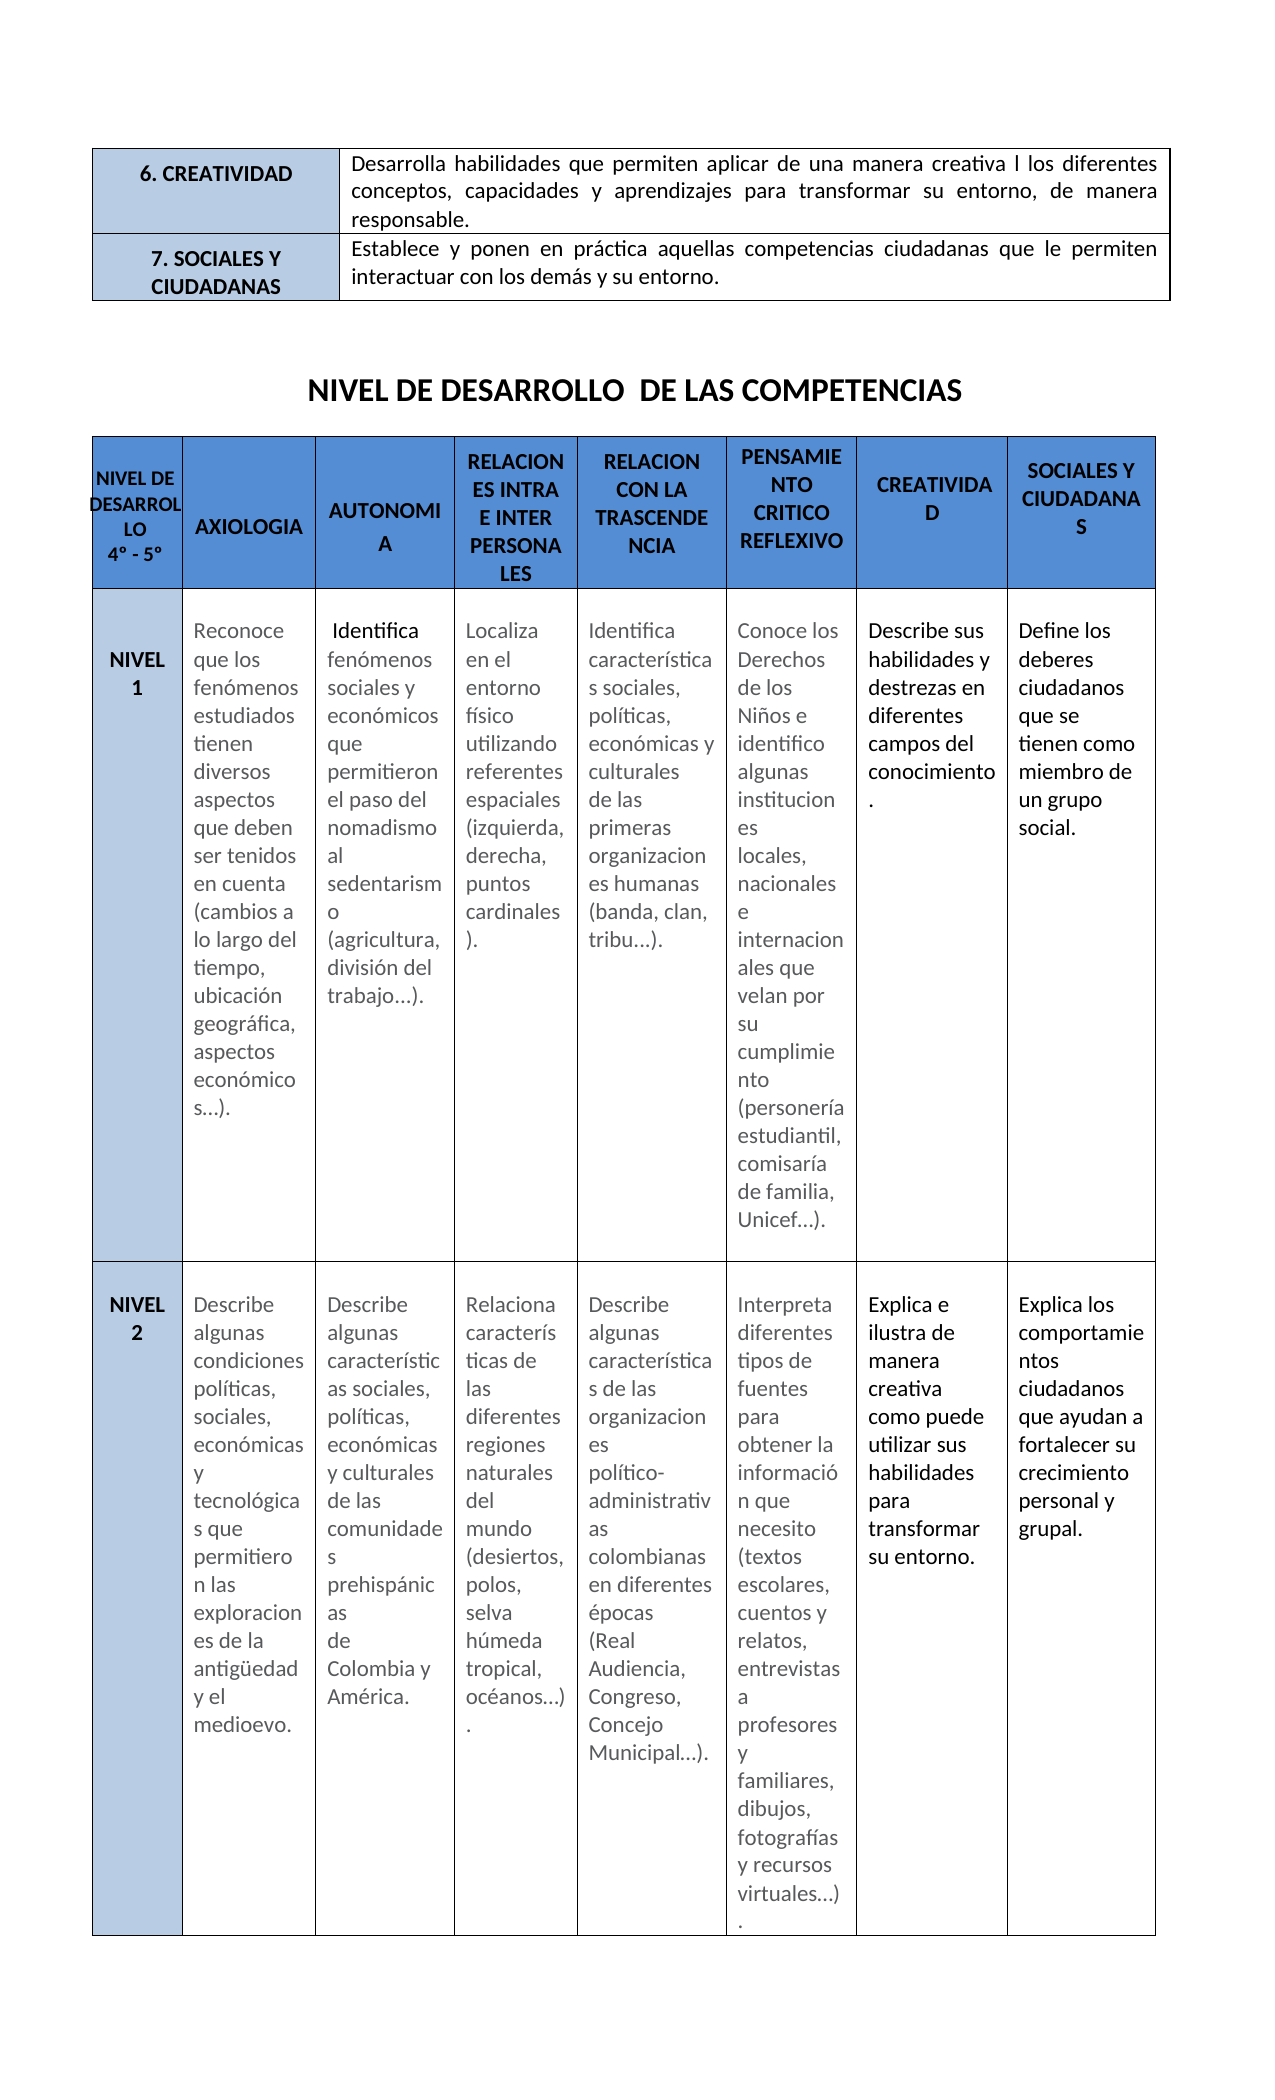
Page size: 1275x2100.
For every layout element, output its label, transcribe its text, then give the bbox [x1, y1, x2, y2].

table_header RELACIONES INTRA E INTER PERSONALES [455, 437, 577, 588]
table_cell 7. SOCIALES Y CIUDADANAS [93, 234, 339, 300]
table_cell Describe sus habilidades y destrezas en diferentes campos del conocimiento. [857, 589, 1007, 1261]
table_cell Desarrolla habilidades que permiten aplicar de una manera creativa l los diferentes conceptos, capacidades y aprendizajes para transformar su entorno, de manera responsable. [340, 149, 1169, 233]
table_cell 6. CREATIVIDAD [93, 149, 339, 233]
table_cell NIVEL 1 [93, 589, 182, 1261]
table_cell NIVEL 2 [93, 1262, 182, 1935]
table_cell Conoce los Derechos de los Niños e identifico algunas instituciones locales, nacionales e internacionales que velan por su cumplimiento (personería estudiantil, comisaría de familia, Unicef…). [727, 589, 856, 1261]
table_header AXIOLOGIA [183, 437, 315, 588]
table_cell Define los deberes ciudadanos que se tienen como miembro de un grupo social. [1008, 589, 1155, 1261]
table_cell Identifica características sociales, políticas, económicas y culturales de las primeras organizaciones humanas (banda, clan, tribu...). [578, 589, 726, 1261]
table_header NIVEL DE DESARROLLO 4º - 5º [93, 437, 182, 588]
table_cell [857, 1262, 1007, 1935]
table_header AUTONOMIA [316, 437, 454, 588]
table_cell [1008, 1262, 1155, 1935]
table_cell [183, 1262, 315, 1935]
text NIVEL DE DESARROLLO DE LAS COMPETENCIAS [103, 369, 1167, 409]
table_header PENSAMIENTO CRITICO REFLEXIVO [727, 437, 856, 588]
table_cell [578, 1262, 726, 1935]
table_header RELACION CON LA TRASCENDENCIA [578, 437, 726, 588]
table_cell Reconoce que los fenómenos estudiados tienen diversos aspectos que deben ser tenidos en cuenta (cambios a lo largo del tiempo, ubicación geográfica, aspectos económicos…). [183, 589, 315, 1261]
table_cell Localiza en el entorno físico utilizando referentes espaciales (izquierda, derecha, puntos cardinales). [455, 589, 577, 1261]
table_header SOCIALES Y CIUDADANAS [1008, 437, 1155, 588]
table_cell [455, 1262, 577, 1935]
table_header CREATIVIDAD [857, 437, 1007, 588]
table_cell Identifica fenómenos sociales y económicos que permitieron el paso del nomadismo al sedentarismo (agricultura, división del trabajo...). [316, 589, 454, 1261]
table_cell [316, 1262, 454, 1935]
table_cell Establece y ponen en práctica aquellas competencias ciudadanas que le permiten interactuar con los demás y su entorno. [340, 234, 1169, 300]
